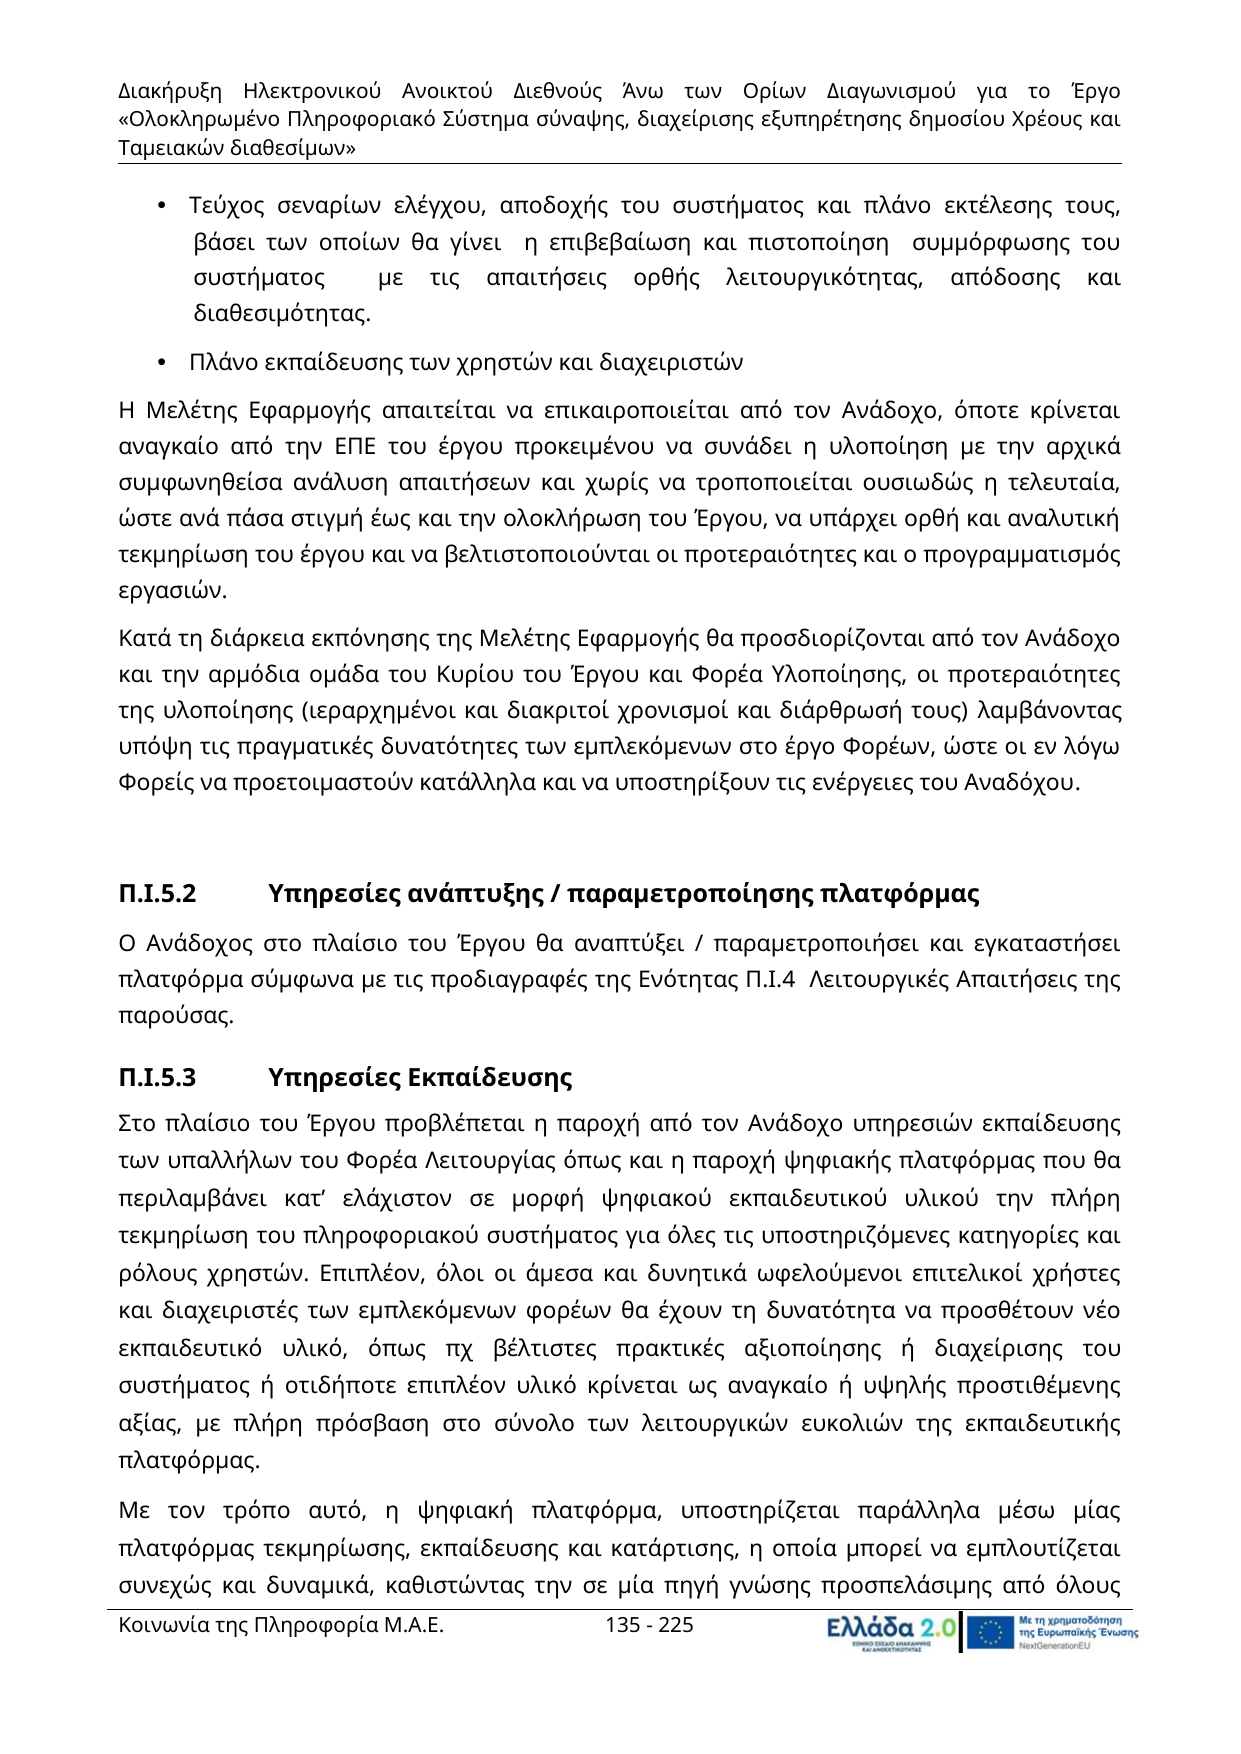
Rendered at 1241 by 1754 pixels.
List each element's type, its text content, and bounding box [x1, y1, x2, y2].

text Κατά τη διάρκεια εκπόνησης της Μελέτης Εφαρμογής θα προσδιορίζονται από τον Ανάδοχο και την αρμόδια ομάδα του Κυρίου του Έργου και Φορέα Υλοποίησης, οι προτεραιότητες της υλοποίησης (ιεραρχημένοι και διακριτοί χρονισμοί και διάρθρωσή τους) λαμβάνοντας υπόψη τις πραγματικές δυνατότητες των εμπλεκόμενων στο έργο Φορέων, ώστε οι εν λόγω Φορείς να προετοιμαστούν κατάλληλα και να υποστηρίξουν τις ενέργειες του Αναδόχου. [118, 622, 1122, 797]
text Υπηρεσίες ανάπτυξης / παραμετροποίησης πλατφόρμας [118, 875, 1122, 909]
list Τεύχος σεναρίων ελέγχου, αποδοχής του συστήματος και πλάνο εκτέλεσης τους, βάσει των οποίων θα γίνει η επιβεβαίωση και πιστοποίηση συμμόρφωσης του συστήματος με τις απαιτήσεις ορθής λειτουργικότητας, απόδοσης και διαθεσιμότητας. [157, 189, 1122, 328]
picture [826, 1611, 1143, 1653]
text Υπηρεσίες Εκπαίδευσης [118, 1060, 1122, 1094]
text Στο πλαίσιο του Έργου προβλέπεται η παροχή από τον Ανάδοχο υπηρεσιών εκπαίδευσης των υπαλλήλων του Φορέα Λειτουργίας όπως και η παροχή ψηφιακής πλατφόρμας που θα περιλαμβάνει κατ’ ελάχιστον σε μορφή ψηφιακού εκπαιδευτικού υλικού την πλήρη τεκμηρίωση του πληροφοριακού συστήματος για όλες τις υποστηριζόμενες κατηγορίες και ρόλους χρηστών. Επιπλέον, όλοι οι άμεσα και δυνητικά ωφελούμενοι επιτελικοί χρήστες και διαχειριστές των εμπλεκόμενων φορέων θα έχουν τη δυνατότητα να προσθέτουν νέο εκπαιδευτικό υλικό, όπως πχ βέλτιστες πρακτικές αξιοποίησης ή διαχείρισης του συστήματος ή οτιδήποτε επιπλέον υλικό κρίνεται ως αναγκαίο ή υψηλής προστιθέμενης αξίας, με πλήρη πρόσβαση στο σύνολο των λειτουργικών ευκολιών της εκπαιδευτικής πλατφόρμας. [118, 1107, 1122, 1476]
text Η Μελέτης Εφαρμογής απαιτείται να επικαιροποιείται από τον Ανάδοχο, όποτε κρίνεται αναγκαίο από την ΕΠΕ του έργου προκειμένου να συνάδει η υλοποίηση με την αρχικά συμφωνηθείσα ανάλυση απαιτήσεων και χωρίς να τροποποιείται ουσιωδώς η τελευταία, ώστε ανά πάσα στιγμή έως και την ολοκλήρωση του Έργου, να υπάρχει ορθή και αναλυτική τεκμηρίωση του έργου και να βελτιστοποιούνται οι προτεραιότητες και ο προγραμματισμός εργασιών. [118, 394, 1122, 605]
text Ο Ανάδοχος στο πλαίσιο του Έργου θα αναπτύξει / παραμετροποιήσει και εγκαταστήσει πλατφόρμα σύμφωνα με τις προδιαγραφές της Ενότητας Π.Ι.4 Λειτουργικές Απαιτήσεις της παρούσας. [118, 927, 1122, 1030]
list Πλάνο εκπαίδευσης των χρηστών και διαχειριστών [157, 346, 1122, 377]
